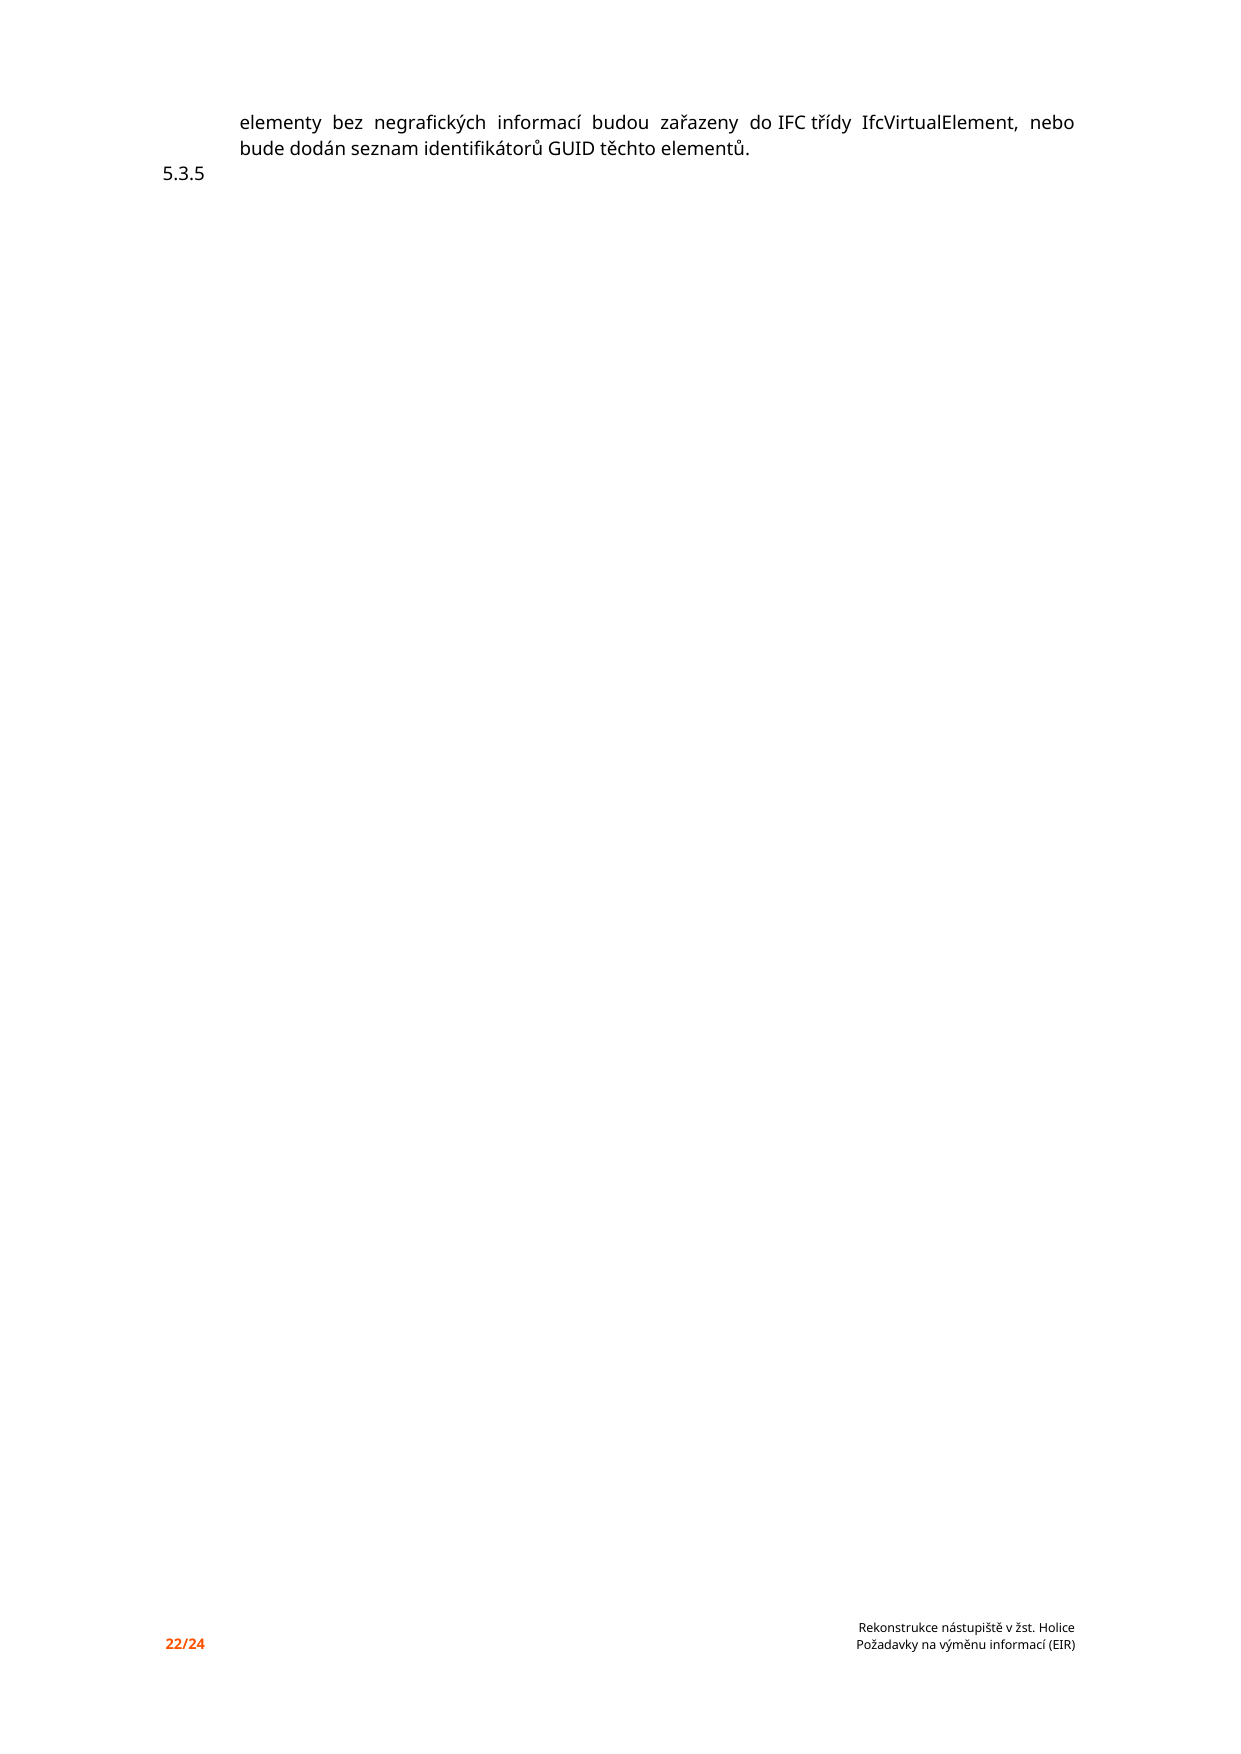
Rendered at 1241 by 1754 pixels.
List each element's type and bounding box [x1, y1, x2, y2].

text [162, 109, 1075, 160]
